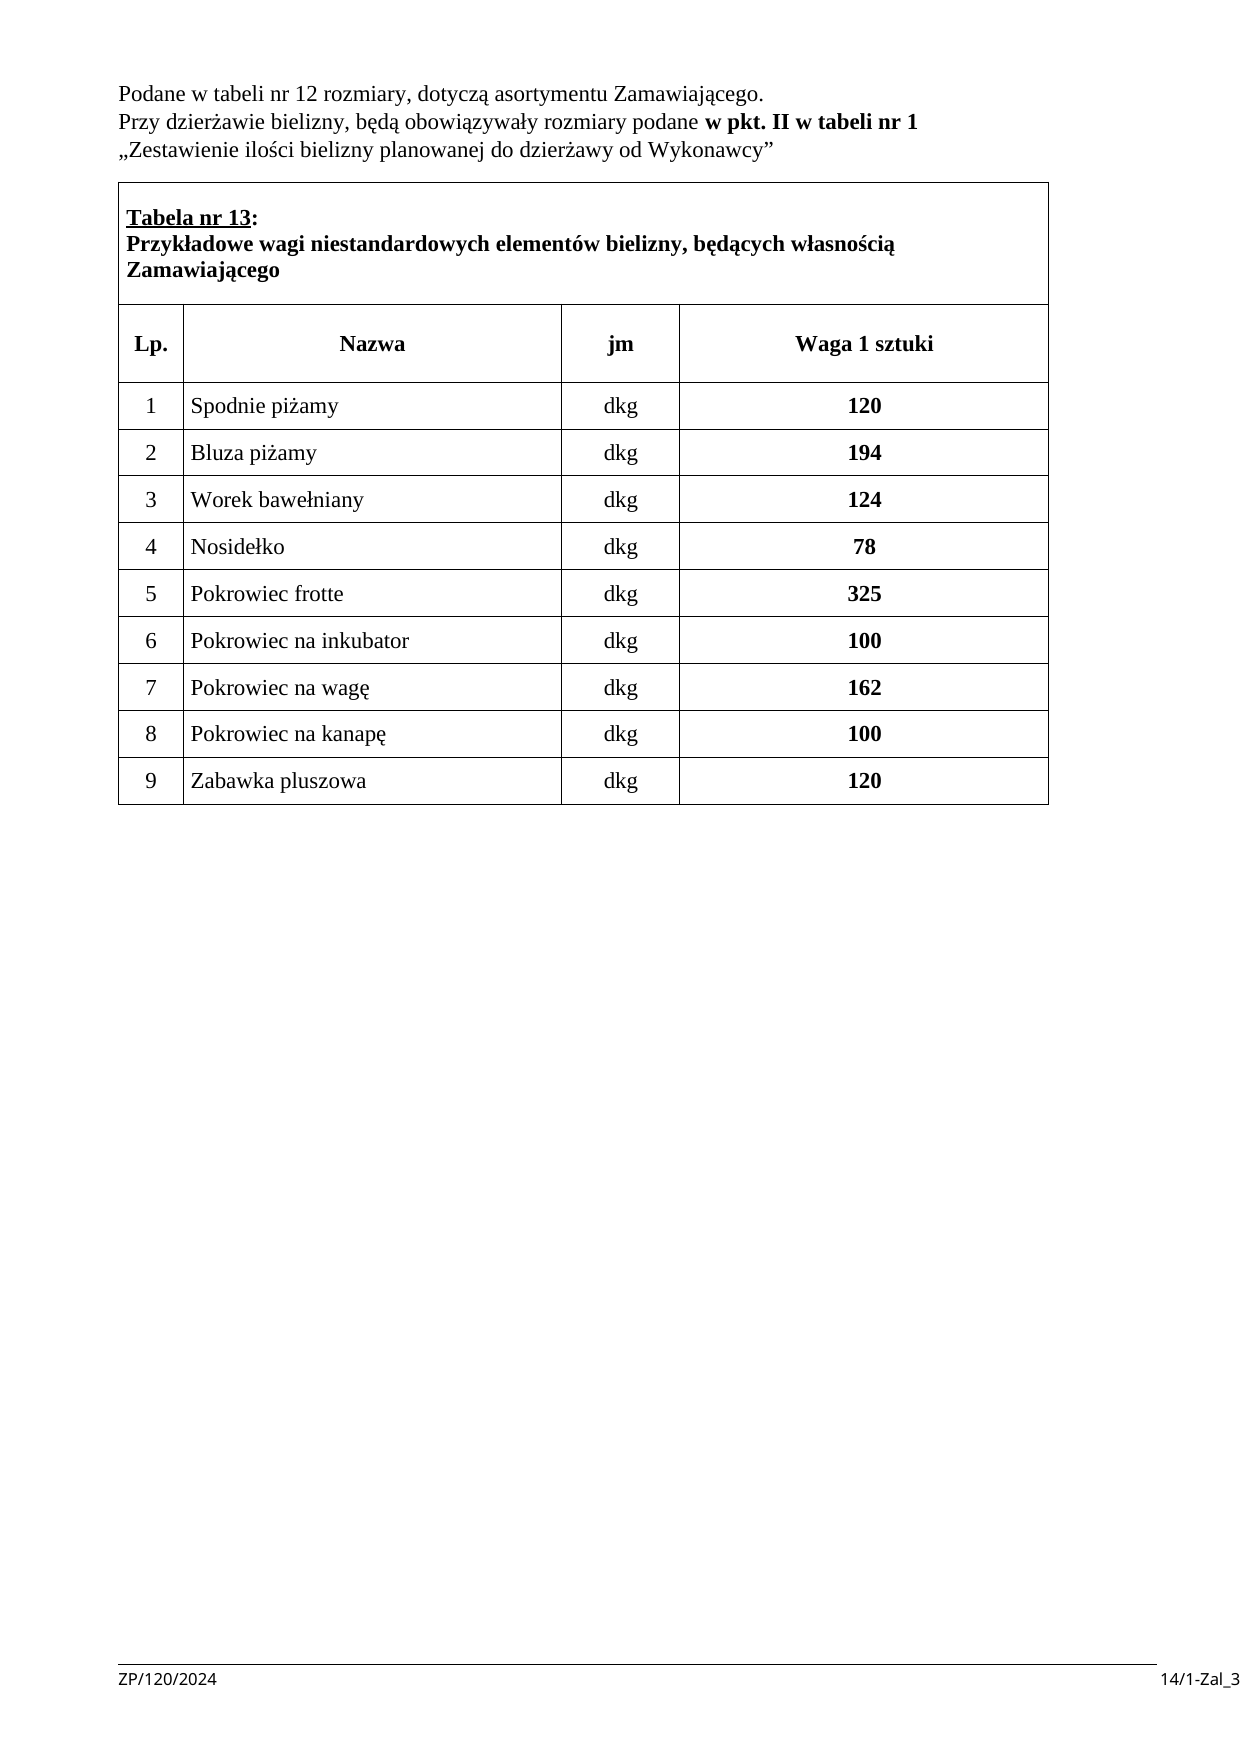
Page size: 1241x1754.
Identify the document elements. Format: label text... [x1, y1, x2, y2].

table_cell dkg [562, 383, 679, 428]
table_cell 78 [680, 523, 1048, 569]
table_cell Nosidełko [184, 523, 561, 569]
table_cell dkg [562, 758, 679, 803]
table_cell Pokrowiec na wagę [184, 664, 561, 710]
table_cell dkg [562, 617, 679, 663]
table_cell dkg [562, 664, 679, 710]
table_cell Zabawka pluszowa [184, 758, 561, 803]
table_cell Worek bawełniany [184, 476, 561, 522]
table_cell Bluza piżamy [184, 430, 561, 475]
table_cell 100 [680, 617, 1048, 663]
table_cell dkg [562, 430, 679, 475]
table_cell Nazwa [184, 305, 561, 382]
table_cell 7 [119, 664, 183, 710]
text Podane w tabeli nr 12 rozmiary, dotyczą asortymentu Zamawiającego. Przy dzierżawie bielizny, będą obowiązywały rozmiary podane w pkt. II w tabeli nr 1 „Zestawienie ilości bielizny planowanej do dzierżawy od Wykonawcy” [118, 80, 1157, 163]
table_cell 3 [119, 476, 183, 522]
table_cell 162 [680, 664, 1048, 710]
table_cell 100 [680, 711, 1048, 757]
table_cell 8 [119, 711, 183, 757]
table_cell dkg [562, 523, 679, 569]
table_cell Waga 1 sztuki [680, 305, 1048, 382]
table_cell 124 [680, 476, 1048, 522]
table_cell 194 [680, 430, 1048, 475]
table_cell 1 [119, 383, 183, 428]
table_cell Spodnie piżamy [184, 383, 561, 428]
table_cell Pokrowiec na inkubator [184, 617, 561, 663]
table_cell 5 [119, 570, 183, 616]
table_cell 6 [119, 617, 183, 663]
table_cell dkg [562, 476, 679, 522]
table_cell 120 [680, 758, 1048, 803]
table_cell dkg [562, 570, 679, 616]
table_header Tabela nr 13: Przykładowe wagi niestandardowych elementów bielizny, będących własnością Zamawiającego [119, 183, 1048, 303]
table_cell Lp. [119, 305, 183, 382]
table_cell 4 [119, 523, 183, 569]
table_cell Pokrowiec frotte [184, 570, 561, 616]
table_cell 2 [119, 430, 183, 475]
table_cell 325 [680, 570, 1048, 616]
table_cell 9 [119, 758, 183, 803]
table_cell 120 [680, 383, 1048, 428]
table_cell jm [562, 305, 679, 382]
table_cell Pokrowiec na kanapę [184, 711, 561, 757]
table_cell dkg [562, 711, 679, 757]
